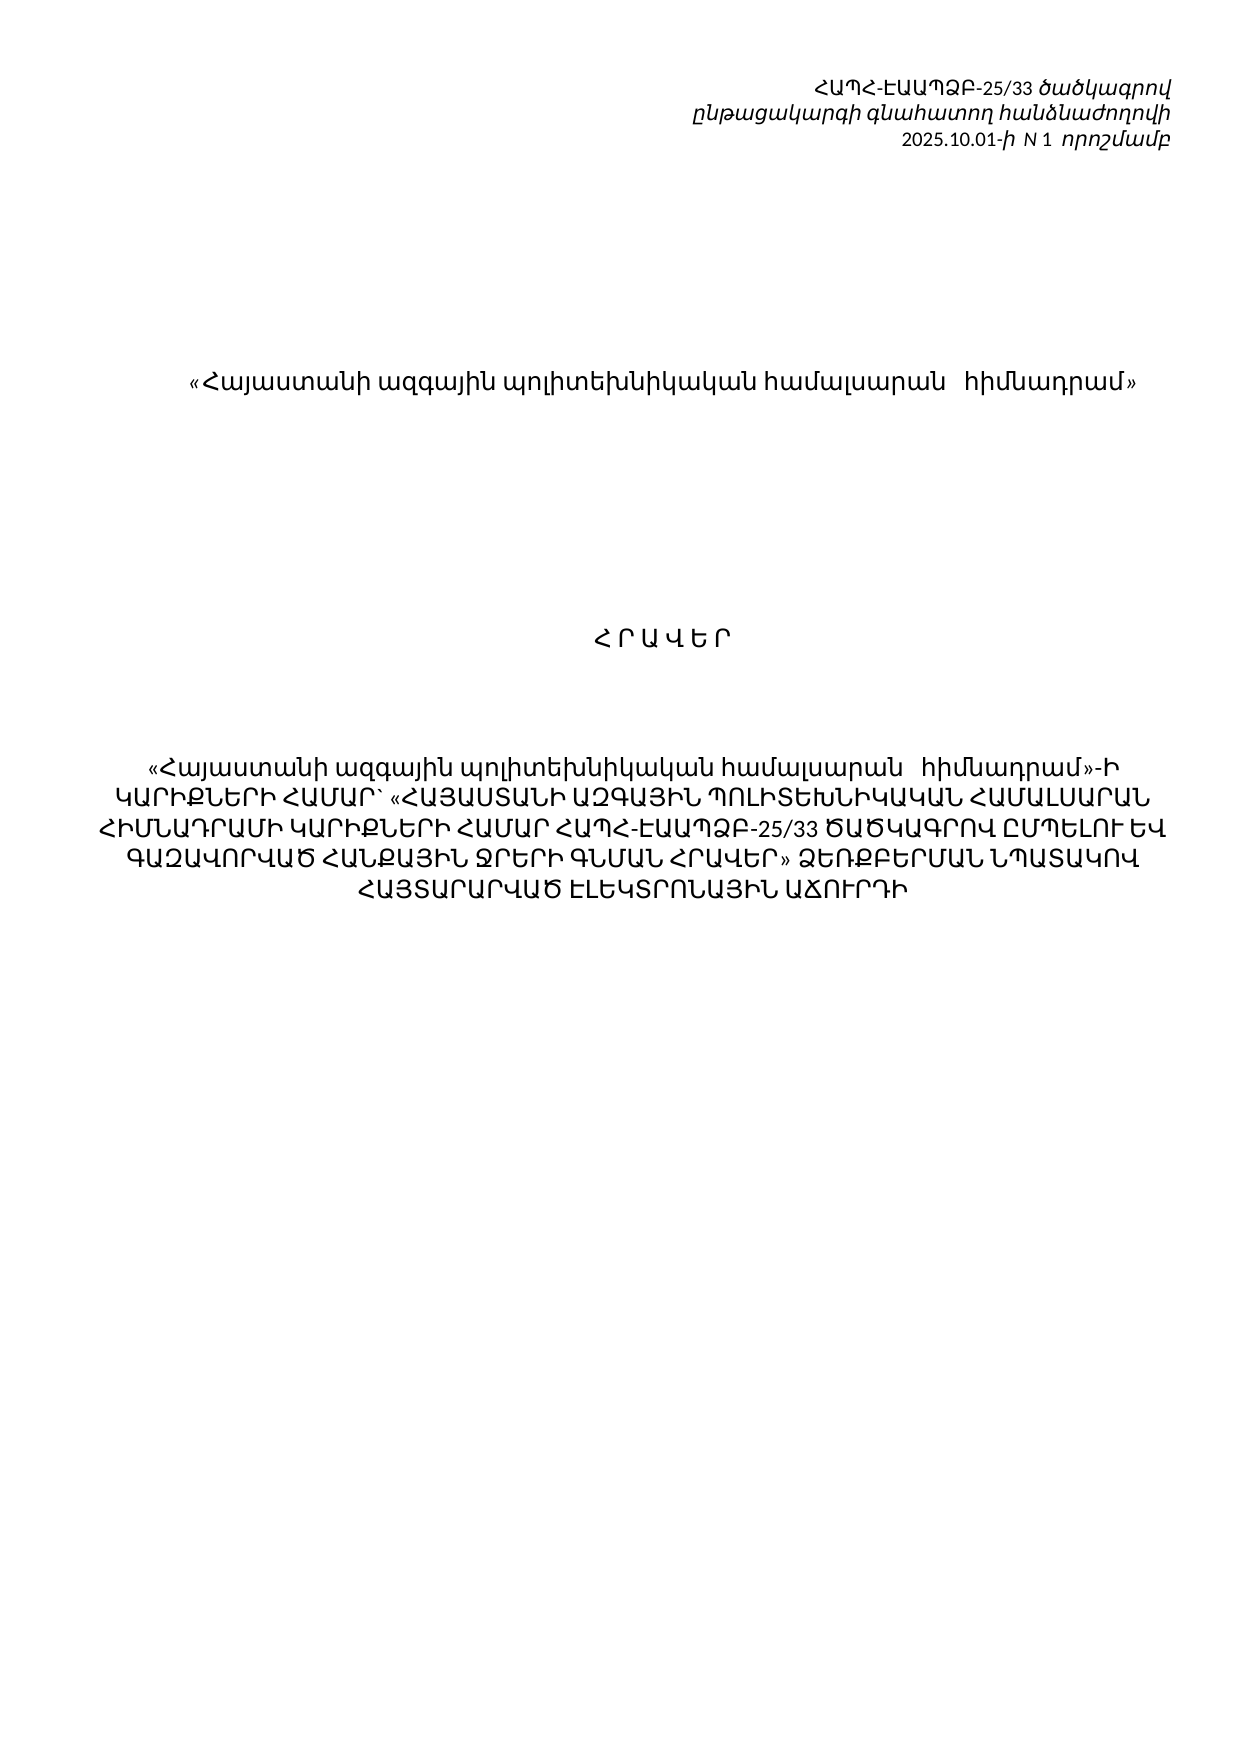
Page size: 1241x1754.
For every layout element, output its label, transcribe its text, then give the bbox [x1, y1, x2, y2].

text Հ Ր Ա Վ Ե Ր [94, 623, 1172, 653]
text 2025.10.01 -ի N 1 որոշմամբ [94, 126, 1171, 151]
text ընթացակարգի գնահատող հանձնաժողովի [94, 100, 1171, 126]
text ՀԱՊՀ-ԷԱԱՊՁԲ-25/33 ծածկագրով [94, 75, 1171, 100]
text «Հայաստանի ազգային պոլիտեխնիկական համալսարան հիմնադրամ»-Ի ԿԱՐԻՔՆԵՐԻ ՀԱՄԱՐ` «ՀԱՅԱՍՏԱՆԻ ԱԶԳԱՅԻՆ ՊՈԼԻՏԵԽՆԻԿԱԿԱՆ ՀԱՄԱԼՍԱՐԱՆ ՀԻՄՆԱԴՐԱՄԻ ԿԱՐԻՔՆԵՐԻ ՀԱՄԱՐ ՀԱՊՀ-ԷԱԱՊՁԲ-25/33 ԾԱԾԿԱԳՐՈՎ ԸՄՊԵԼՈՒ ԵՎ ԳԱԶԱՎՈՐՎԱԾ ՀԱՆՔԱՅԻՆ ՋՐԵՐԻ ԳՆՄԱՆ ՀՐԱՎԵՐ» ՁԵՌՔԲԵՐՄԱՆ ՆՊԱՏԱԿՈՎ ՀԱՅՏԱՐԱՐՎԱԾ ԷԼԵԿՏՐՈՆԱՅԻՆ ԱՃՈՒՐԴԻ [94, 752, 1172, 904]
text « Հայաստանի ազգային պոլիտեխնիկական համալսարան հիմնադրամ» [94, 366, 1172, 397]
